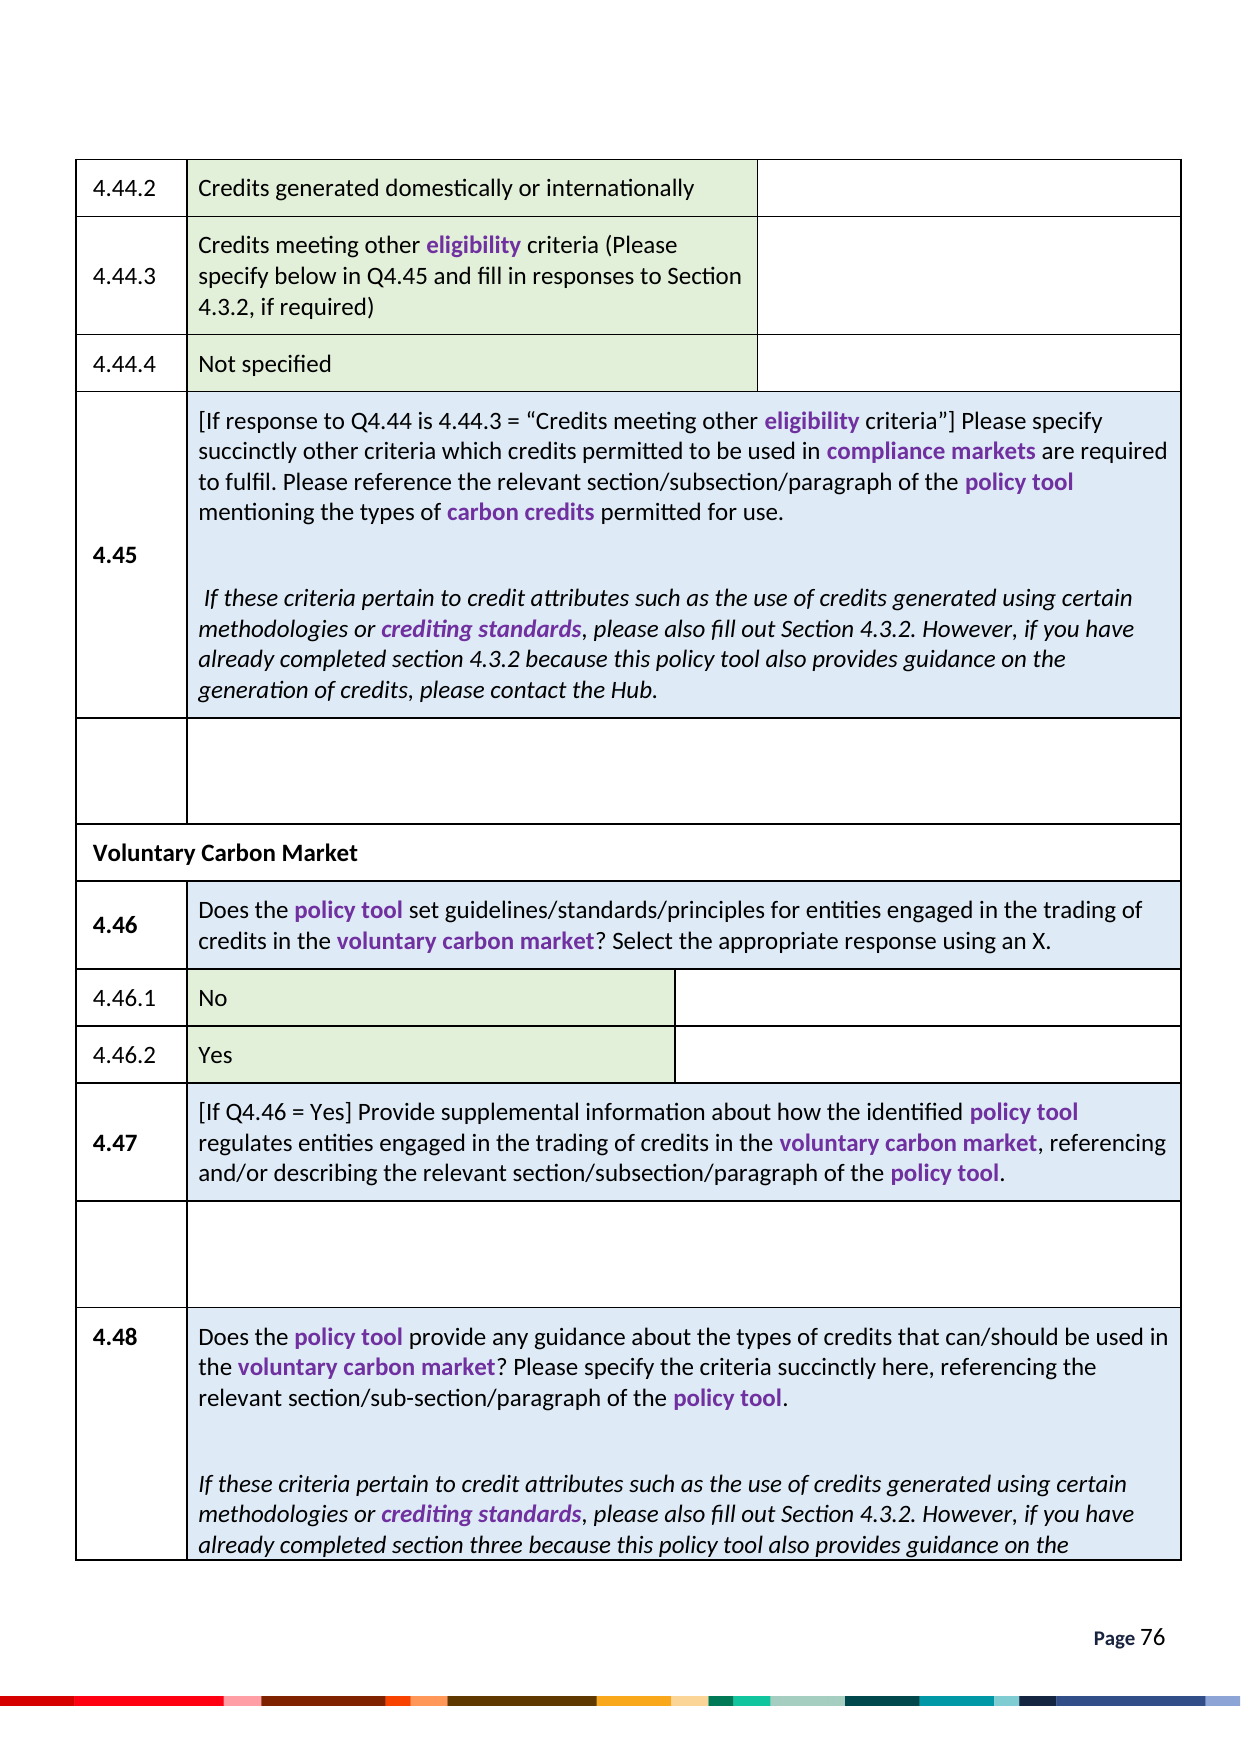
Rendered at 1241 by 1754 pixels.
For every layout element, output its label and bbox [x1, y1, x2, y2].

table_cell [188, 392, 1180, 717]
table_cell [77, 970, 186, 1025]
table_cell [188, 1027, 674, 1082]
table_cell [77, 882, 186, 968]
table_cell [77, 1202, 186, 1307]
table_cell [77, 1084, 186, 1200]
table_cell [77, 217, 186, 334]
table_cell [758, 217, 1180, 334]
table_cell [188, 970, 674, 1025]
picture [0, 1696, 1241, 1706]
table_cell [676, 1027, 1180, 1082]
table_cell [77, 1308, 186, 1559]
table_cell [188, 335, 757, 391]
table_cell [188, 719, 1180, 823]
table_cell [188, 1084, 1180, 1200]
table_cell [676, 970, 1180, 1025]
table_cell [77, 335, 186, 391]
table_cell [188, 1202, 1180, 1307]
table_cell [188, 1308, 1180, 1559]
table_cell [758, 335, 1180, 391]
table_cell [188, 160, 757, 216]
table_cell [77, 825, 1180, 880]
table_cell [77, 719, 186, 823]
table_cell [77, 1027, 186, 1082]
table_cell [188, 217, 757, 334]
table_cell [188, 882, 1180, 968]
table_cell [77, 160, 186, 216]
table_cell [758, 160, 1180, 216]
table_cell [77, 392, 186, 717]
